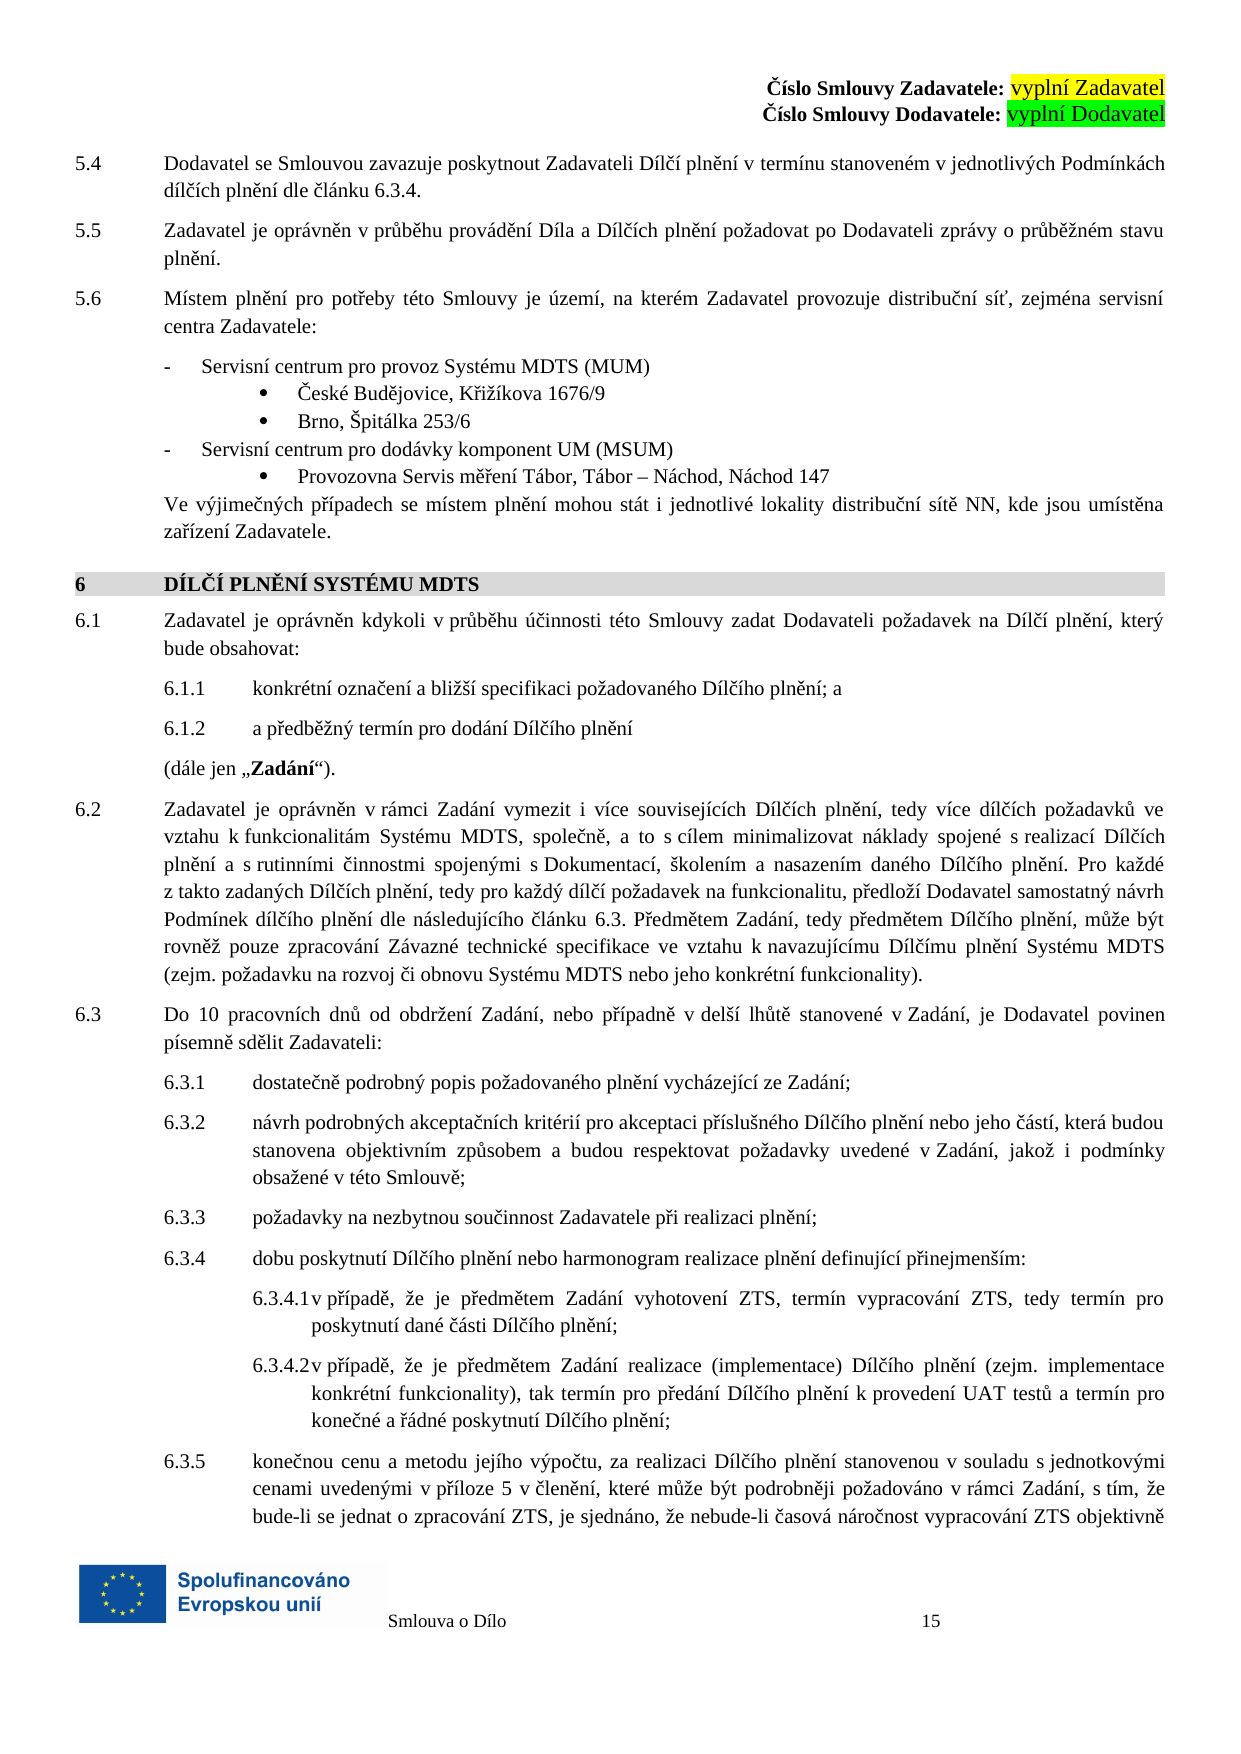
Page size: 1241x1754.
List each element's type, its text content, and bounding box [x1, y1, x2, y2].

text Zadavatel je oprávněn kdykoli v průběhu účinnosti této Smlouvy zadat Dodavateli požadavek na Dílčí plnění, který bude obsahovat: [75, 608, 1165, 660]
list Brno, Špitálka 253/6 [260, 409, 1165, 433]
text Dodavatel se Smlouvou zavazuje poskytnout Zadavateli Dílčí plnění v termínu stanoveném v jednotlivých Podmínkách dílčích plnění dle článku 6.3.4. [75, 151, 1165, 202]
text Zadavatel je oprávněn v rámci Zadání vymezit i více souvisejících Dílčích plnění, tedy více dílčích požadavků ve vztahu k funkcionalitám Systému MDTS, společně, a to s cílem minimalizovat náklady spojené s realizací Dílčích plnění a s rutinními činnostmi spojenými s Dokumentací, školením a nasazením daného Dílčího plnění. Pro každé z takto zadaných Dílčích plnění, tedy pro každý dílčí požadavek na funkcionalitu, předloží Dodavatel samostatný návrh Podmínek dílčího plnění dle následujícího článku 6.3. Předmětem Zadání, tedy předmětem Dílčího plnění, může být rovněž pouze zpracování Závazné technické specifikace ve vztahu k navazujícímu Dílčímu plnění Systému MDTS (zejm. požadavku na rozvoj či obnovu Systému MDTS nebo jeho konkrétní funkcionality). [75, 796, 1165, 986]
text Zadavatel je oprávněn v průběhu provádění Díla a Dílčích plnění požadovat po Dodavateli zprávy o průběžném stavu plnění. [75, 218, 1165, 270]
list Provozovna Servis měření Tábor, Tábor – Náchod, Náchod 147 [260, 464, 1165, 488]
list (dále jen „Zadání“). [164, 756, 1165, 780]
text v případě, že je předmětem Zadání vyhotovení ZTS, termín vypracování ZTS, tedy termín pro poskytnutí dané části Dílčího plnění; [252, 1286, 1165, 1337]
text konkrétní označení a bližší specifikaci požadovaného Dílčího plnění; a [164, 676, 1165, 700]
text a předběžný termín pro dodání Dílčího plnění [164, 716, 1165, 740]
text návrh podrobných akceptačních kritérií pro akceptaci příslušného Dílčího plnění nebo jeho částí, která budou stanovena objektivním způsobem a budou respektovat požadavky uvedené v Zadání, jakož i podmínky obsažené v této Smlouvě; [164, 1110, 1165, 1189]
text požadavky na nezbytnou součinnost Zadavatele při realizaci plnění; [164, 1205, 1165, 1229]
text v případě, že je předmětem Zadání realizace (implementace) Dílčího plnění (zejm. implementace konkrétní funkcionality), tak termín pro předání Dílčího plnění k provedení UAT testů a termín pro konečné a řádné poskytnutí Dílčího plnění; [252, 1353, 1165, 1432]
subtitle Dílčí plnění systému MDTS [75, 572, 1165, 596]
text Místem plnění pro potřeby této Smlouvy je území, na kterém Zadavatel provozuje distribuční síť, zejména servisní centra Zadavatele: [75, 286, 1165, 338]
text Do 10 pracovních dnů od obdržení Zadání, nebo případně v delší lhůtě stanovené v Zadání, je Dodavatel povinen písemně sdělit Zadavateli: [75, 1002, 1165, 1054]
picture [75, 1561, 388, 1627]
text dobu poskytnutí Dílčího plnění nebo harmonogram realizace plnění definující přinejmenším: [164, 1245, 1165, 1269]
list Servisní centrum pro dodávky komponent UM (MSUM) [164, 436, 1165, 461]
text dostatečně podrobný popis požadovaného plnění vycházející ze Zadání; [164, 1070, 1165, 1094]
list České Budějovice, Křižíkova 1676/9 [260, 381, 1165, 405]
list Servisní centrum pro provoz Systému MDTS (MUM) [164, 354, 1165, 378]
list Ve výjimečných případech se místem plnění mohou stát i jednotlivé lokality distribuční sítě NN, kde jsou umístěna zařízení Zadavatele. [164, 492, 1165, 543]
